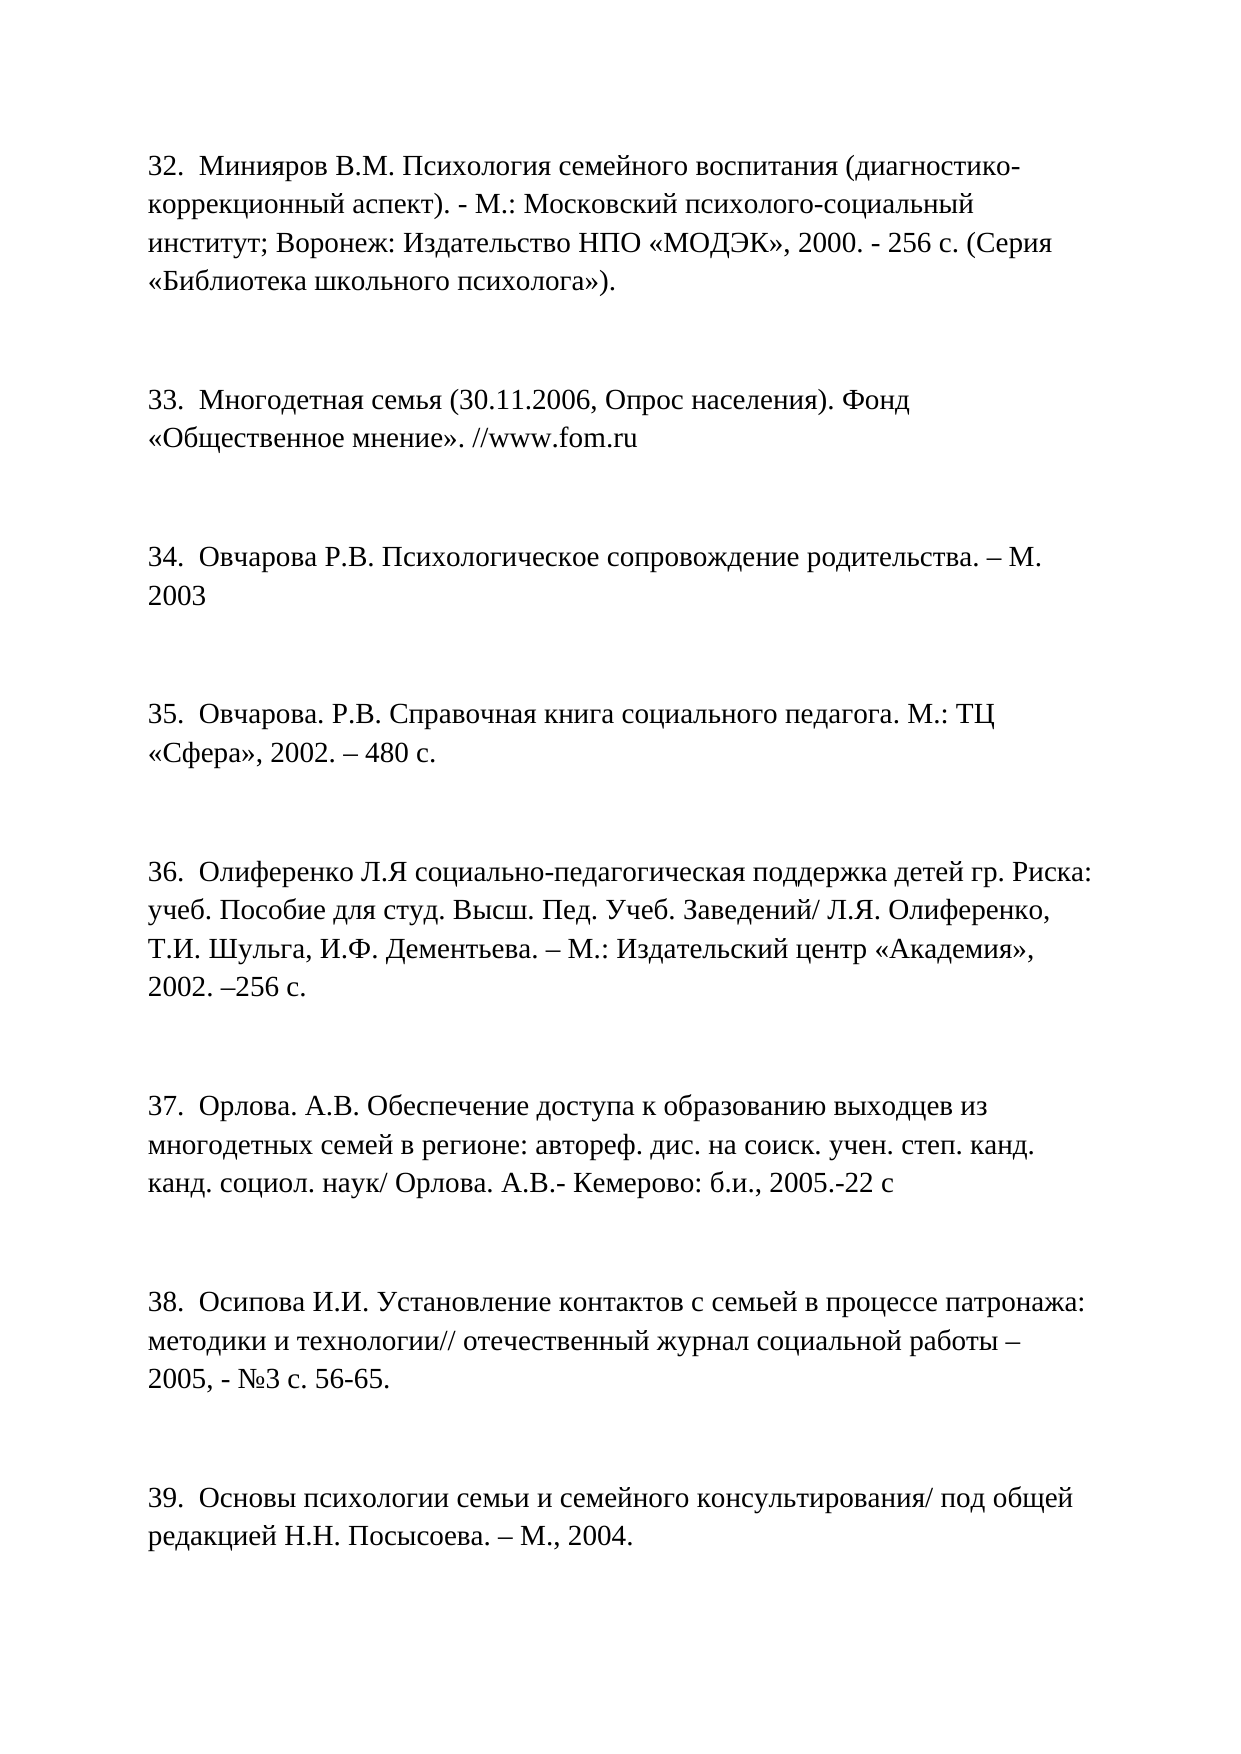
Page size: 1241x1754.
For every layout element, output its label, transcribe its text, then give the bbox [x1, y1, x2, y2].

text 39. Основы психологии семьи и семейного консультирования/ под общей редакцией Н.Н. Посысоева. – М., 2004. [148, 1480, 1093, 1552]
text 32. Минияров В.М. Психология семейного воспитания (диагностико-коррекционный аспект). - М.: Московский психолого-социальный институт; Воронеж: Издательство НПО «МОДЭК», 2000. - 256 с. (Серия «Библиотека школьного психолога»). [148, 148, 1093, 297]
text 36. Олиференко Л.Я социально-педагогическая поддержка детей гр. Риска: учеб. Пособие для студ. Высш. Пед. Учеб. Заведений/ Л.Я. Олиференко, Т.И. Шульга, И.Ф. Дементьева. – М.: Издательский центр «Академия», 2002. –256 с. [148, 854, 1093, 1003]
text 38. Осипова И.И. Установление контактов с семьей в процессе патронажа: методики и технологии// отечественный журнал социальной работы – 2005, - №3 с. 56-65. [148, 1284, 1093, 1395]
text 34. Овчарова Р.В. Психологическое сопровождение родительства. – М. 2003 [148, 539, 1093, 611]
text 35. Овчарова. Р.В. Справочная книга социального педагога. М.: ТЦ «Сфера», 2002. – 480 с. [148, 697, 1093, 769]
text 37. Орлова. А.В. Обеспечение доступа к образованию выходцев из многодетных семей в регионе: автореф. дис. на соиск. учен. степ. канд. канд. социол. наук/ Орлова. А.В.- Кемерово: б.и., 2005.-22 с [148, 1088, 1093, 1199]
text 33. Многодетная семья (30.11.2006, Опрос населения). Фонд «Общественное мнение». //www.fom.ru [148, 382, 1093, 454]
